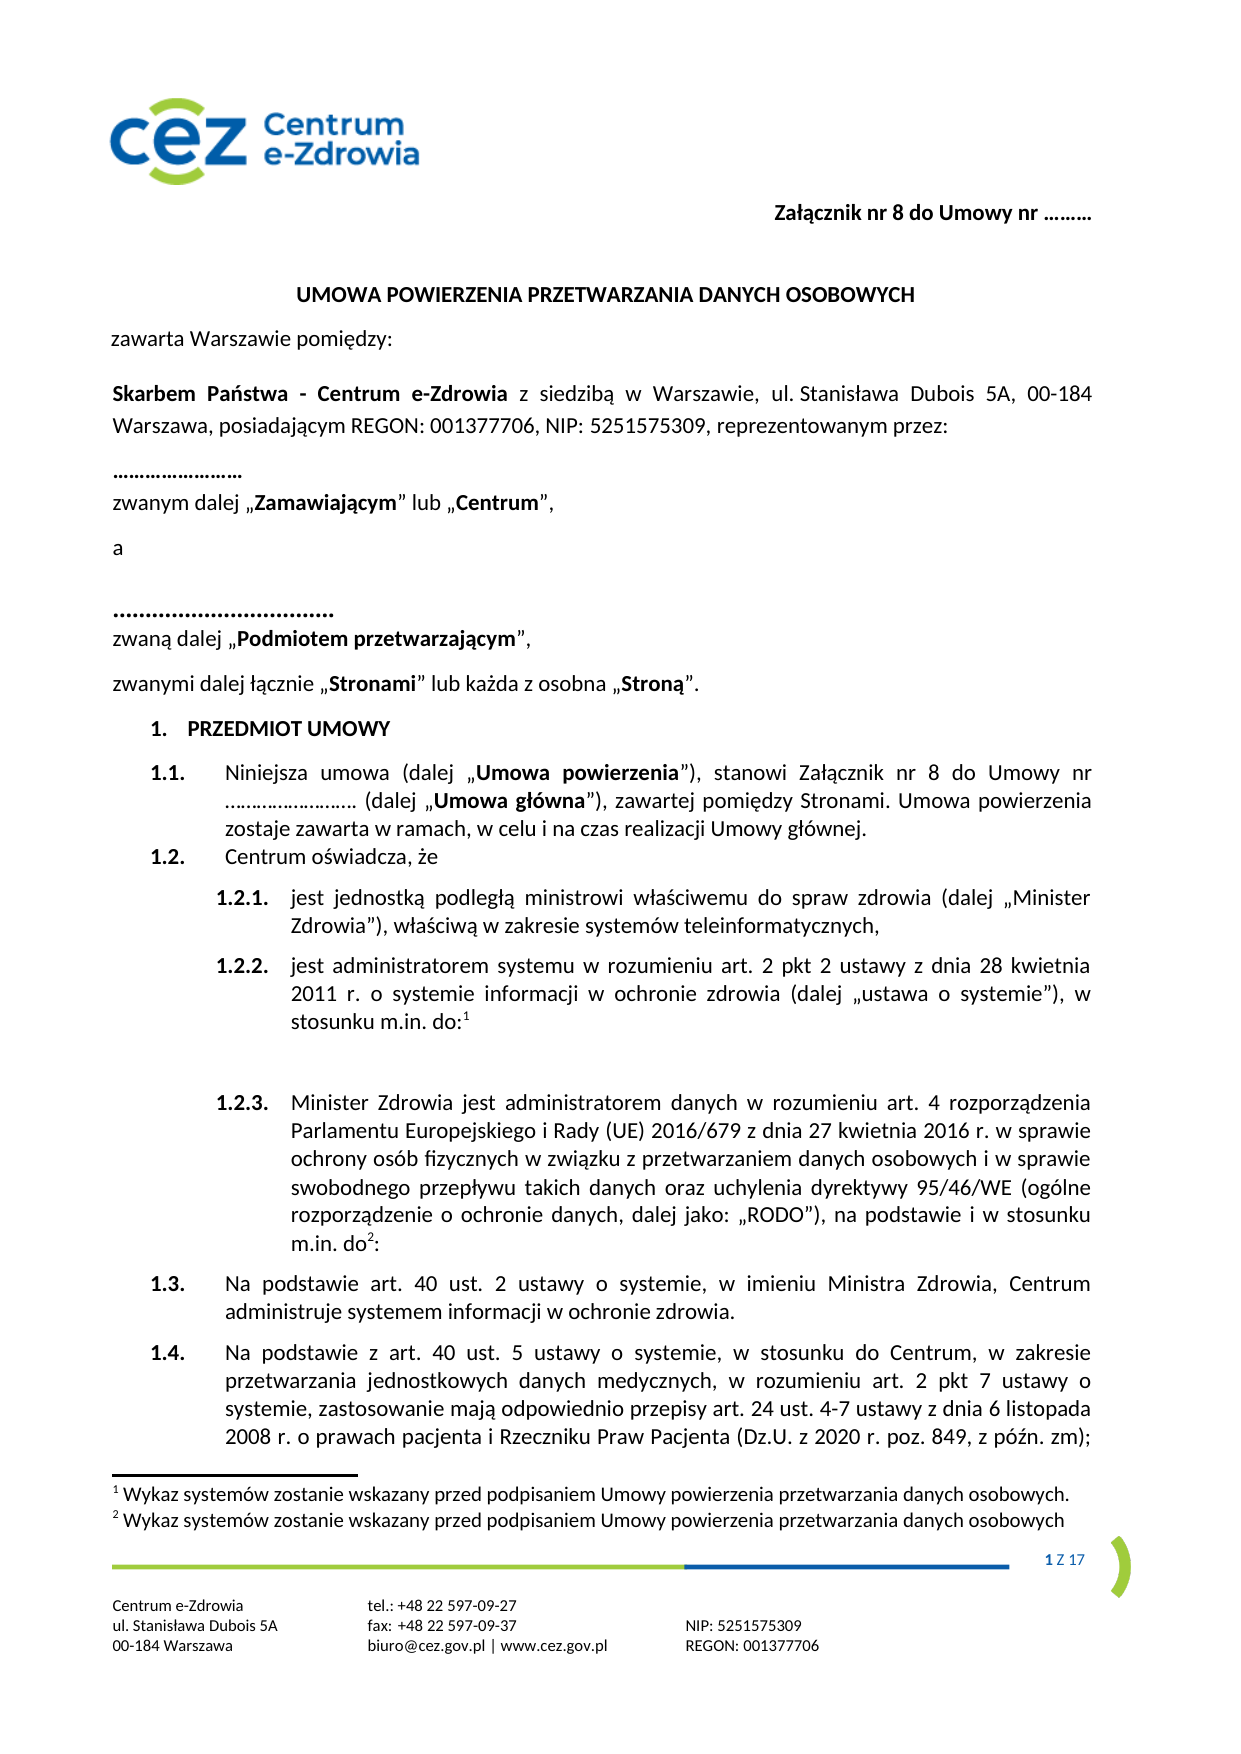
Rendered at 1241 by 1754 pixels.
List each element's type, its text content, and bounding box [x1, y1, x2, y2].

subtitle UMOWA POWIERZENIA PRZETWARZANIA DANYCH OSOBOWYCH [119, 280, 1092, 308]
text ……………………………. [112, 593, 1092, 624]
text zwanymi dalej łącznie „Stronami” lub każda z osobna „Stroną”. [112, 669, 1092, 697]
text zwanym dalej „Zamawiającym” lub „Centrum”, [112, 488, 1092, 516]
list jest administratorem systemu w rozumieniu art. 2 pkt 2 ustawy z dnia 28 kwietnia 2011 r. o systemie informacji w ochronie zdrowia (dalej „ustawa o systemie”), w stosunku m.in. do: [216, 951, 1092, 1036]
list Centrum oświadcza, że [150, 842, 1092, 870]
text …………………… [112, 456, 1092, 484]
subtitle Niniejsza umowa (dalej „Umowa powierzenia”), stanowi Załącznik nr 8 do Umowy nr ……………………. (dalej „Umowa główna”), zawartej pomiędzy Stronami. Umowa powierzenia zostaje zawarta w ramach, w celu i na czas realizacji Umowy głównej. [150, 758, 1092, 842]
text zawarta Warszawie pomiędzy: [111, 324, 1087, 353]
list jest jednostką podległą ministrowi właściwemu do spraw zdrowia (dalej „Minister Zdrowia”), właściwą w zakresie systemów teleinformatycznych, [216, 883, 1092, 939]
picture [106, 97, 423, 185]
text a [112, 533, 1092, 561]
picture [1110, 1536, 1131, 1598]
text zwaną dalej „Podmiotem przetwarzającym”, [112, 624, 1092, 652]
subtitle Załącznik nr 8 do Umowy nr ……… [112, 198, 1092, 226]
text Skarbem Państwa - Centrum e-Zdrowia z siedzibą w Warszawie, ul. Stanisława Dubois 5A, 00-184 Warszawa, posiadającym REGON: 001377706, NIP: 5251575309, reprezentowanym przez: [112, 379, 1092, 439]
list PRZEDMIOT UMOWY [150, 714, 1092, 742]
list Na podstawie art. 40 ust. 2 ustawy o systemie, w imieniu Ministra Zdrowia, Centrum administruje systemem informacji w ochronie zdrowia. [150, 1269, 1092, 1325]
list Minister Zdrowia jest administratorem danych w rozumieniu art. 4 rozporządzenia Parlamentu Europejskiego i Rady (UE) 2016/679 z dnia 27 kwietnia 2016 r. w sprawie ochrony osób fizycznych w związku z przetwarzaniem danych osobowych i w sprawie swobodnego przepływu takich danych oraz uchylenia dyrektywy 95/46/WE (ogólne rozporządzenie o ochronie danych, dalej jako: „RODO”), na podstawie i w stosunku m.in. do: [216, 1088, 1092, 1257]
